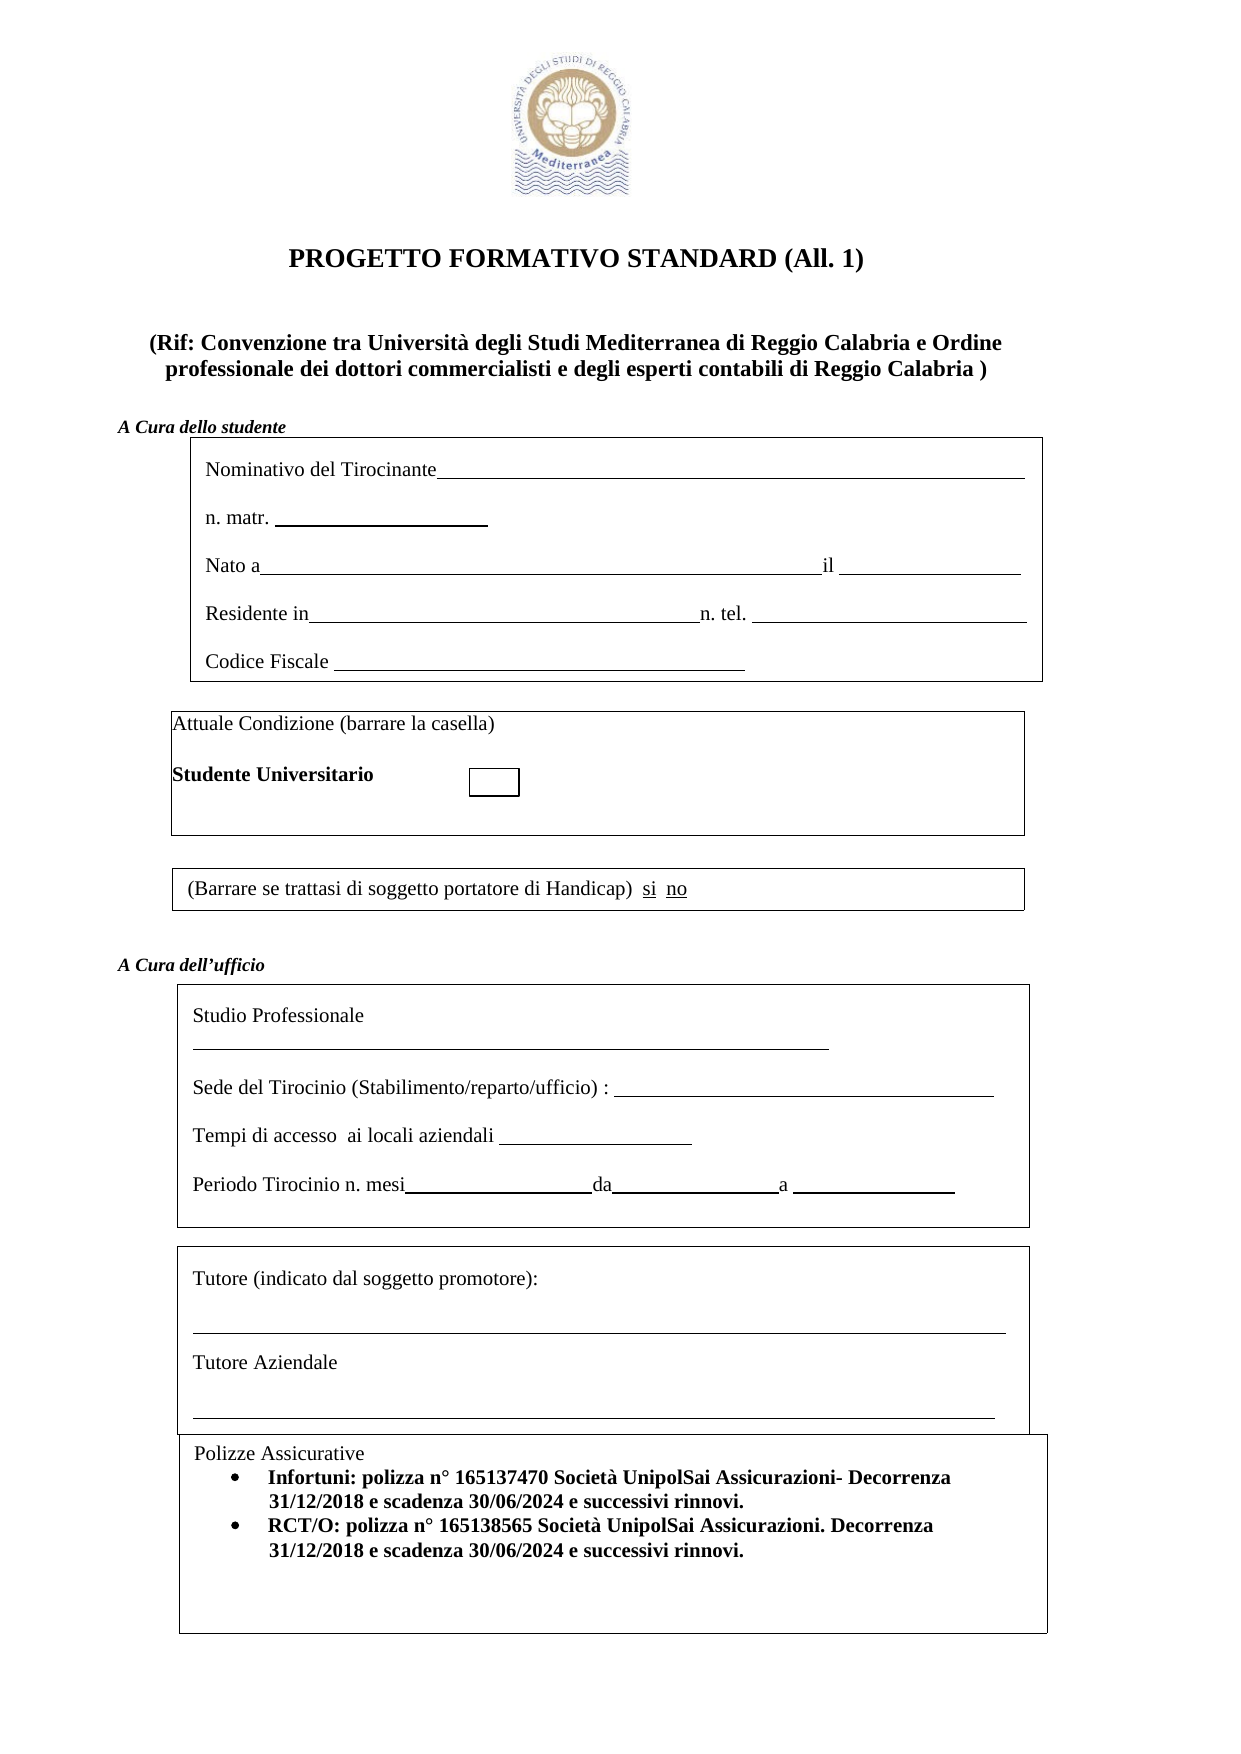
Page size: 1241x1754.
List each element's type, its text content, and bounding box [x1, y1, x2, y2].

text A Cura dell’ufficio [118, 954, 1073, 975]
text (Rif: Convenzione tra Università degli Studi Mediterranea di Reggio Calabria e Ordine professionale dei dottori commercialisti e degli esperti contabili di Reggio Calabria ) [149, 329, 1003, 382]
text A Cura dello studente [118, 416, 1073, 437]
picture [511, 52, 632, 197]
title PROGETTO FORMATIVO STANDARD (All. 1) [149, 242, 1003, 273]
